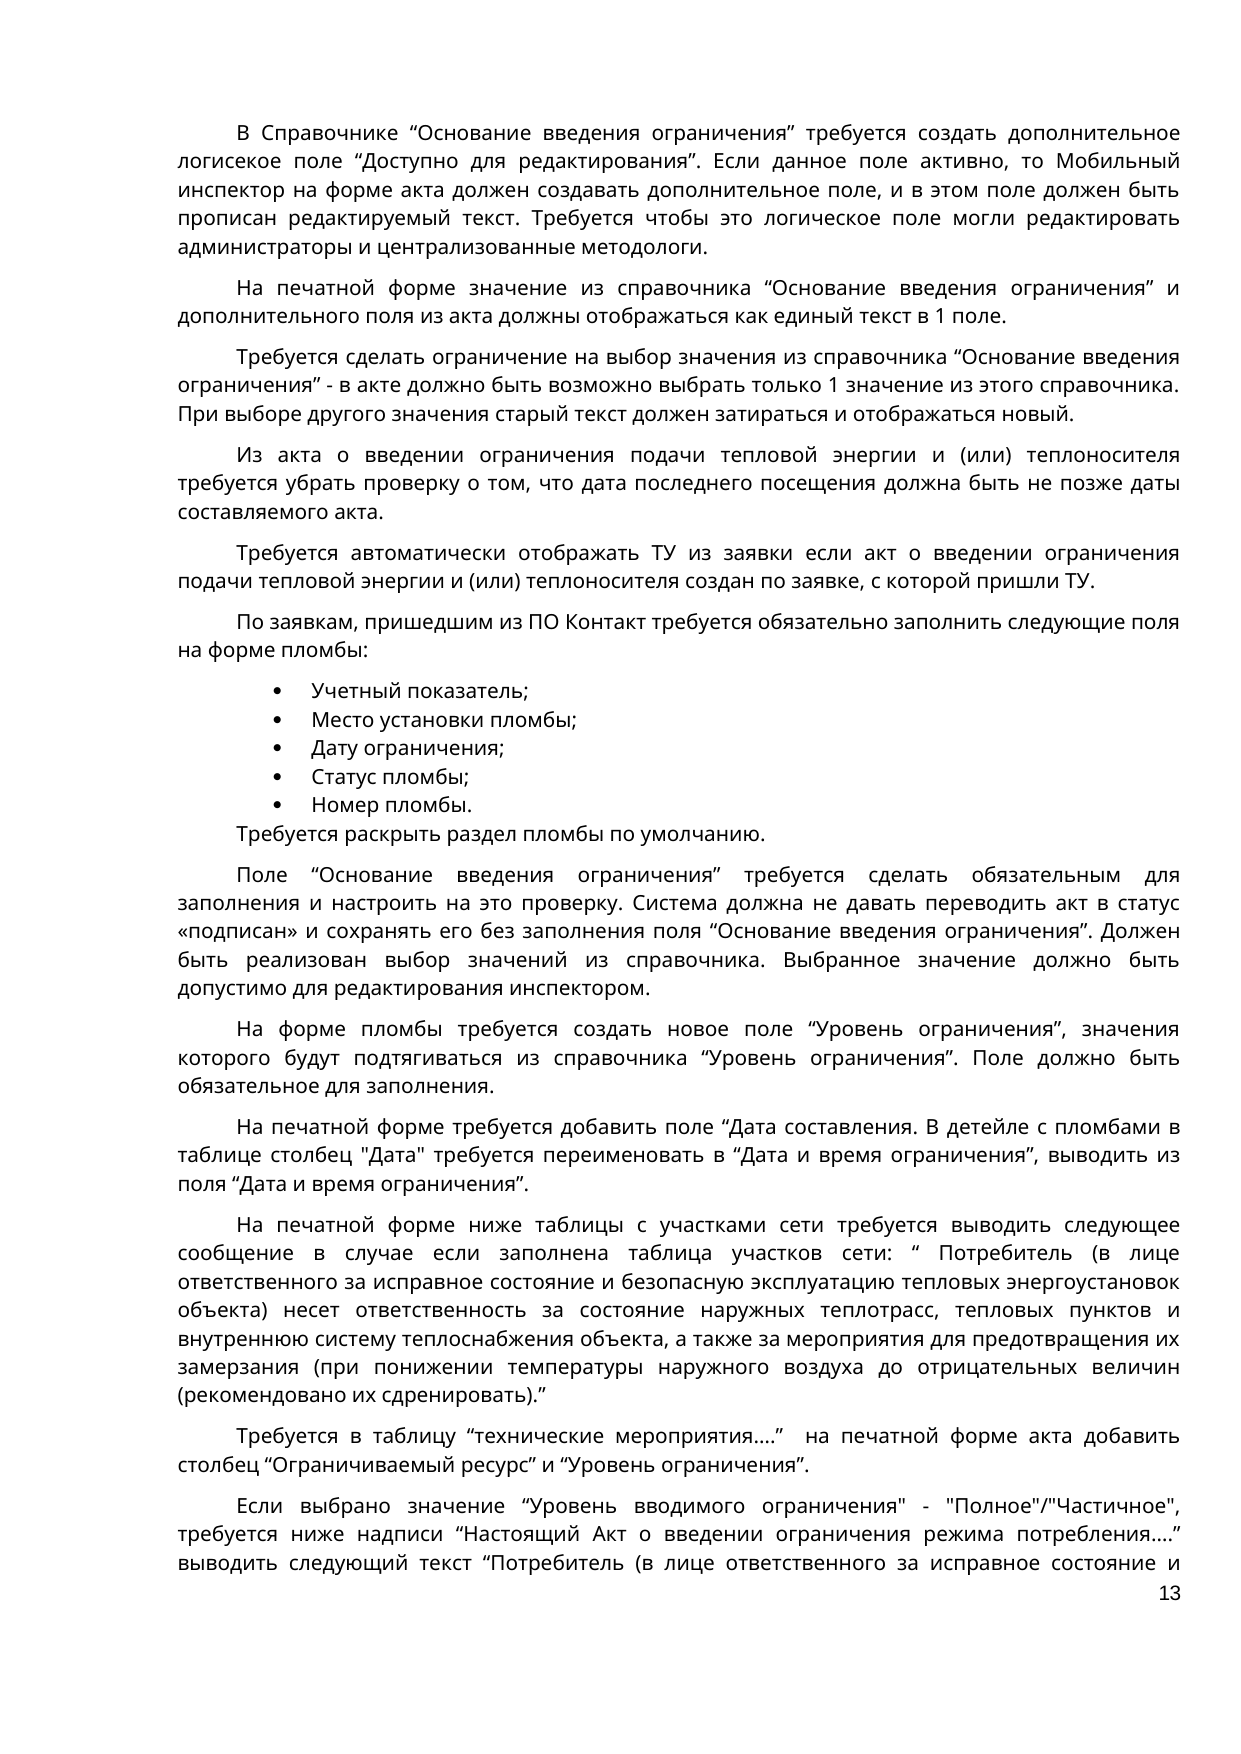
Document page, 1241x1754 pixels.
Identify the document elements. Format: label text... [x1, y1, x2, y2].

list Место установки пломбы; [274, 705, 1181, 733]
list Статус пломбы; [274, 762, 1181, 790]
text Поле “Основание введения ограничения” требуется сделать обязательным для заполнения и настроить на это проверку. Система должна не давать переводить акт в статус «подписан» и сохранять его без заполнения поля “Основание введения ограничения”. Должен быть реализован выбор значений из справочника. Выбранное значение должно быть допустимо для редактирования инспектором. [177, 860, 1181, 1002]
list Учетный показатель; [274, 677, 1181, 705]
text Требуется сделать ограничение на выбор значения из справочника “Основание введения ограничения” - в акте должно быть возможно выбрать только 1 значение из этого справочника. При выборе другого значения старый текст должен затираться и отображаться новый. [177, 342, 1181, 427]
text Требуется раскрыть раздел пломбы по умолчанию. [177, 819, 1181, 847]
text Требуется в таблицу “технические мероприятия….” на печатной форме акта добавить столбец “Ограничиваемый ресурс” и “Уровень ограничения”. [177, 1422, 1181, 1478]
list Дату ограничения; [274, 733, 1181, 762]
text На печатной форме ниже таблицы с участками сети требуется выводить следующее сообщение в случае если заполнена таблица участков сети: “ Потребитель (в лице ответственного за исправное состояние и безопасную эксплуатацию тепловых энергоустановок объекта) несет ответственность за состояние наружных теплотрасс, тепловых пунктов и внутреннюю систему теплоснабжения объекта, а также за мероприятия для предотвращения их замерзания (при понижении температуры наружного воздуха до отрицательных величин (рекомендовано их сдренировать).” [177, 1210, 1181, 1409]
text По заявкам, пришедшим из ПО Контакт требуется обязательно заполнить следующие поля на форме пломбы: [177, 607, 1181, 664]
text Из акта о введении ограничения подачи тепловой энергии и (или) теплоносителя требуется убрать проверку о том, что дата последнего посещения должна быть не позже даты составляемого акта. [177, 440, 1181, 525]
text На печатной форме требуется добавить поле “Дата составления. В детейле с пломбами в таблице столбец "Дата" требуется переименовать в “Дата и время ограничения”, выводить из поля “Дата и время ограничения”. [177, 1112, 1181, 1197]
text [177, 1491, 1181, 1576]
list Номер пломбы. [274, 790, 1181, 819]
text Требуется автоматически отображать ТУ из заявки если акт о введении ограничения подачи тепловой энергии и (или) теплоносителя создан по заявке, с которой пришли ТУ. [177, 538, 1181, 595]
text В Справочнике “Основание введения ограничения” требуется создать дополнительное логисекое поле “Доступно для редактирования”. Если данное поле активно, то Мобильный инспектор на форме акта должен создавать дополнительное поле, и в этом поле должен быть прописан редактируемый текст. Требуется чтобы это логическое поле могли редактировать администраторы и централизованные методологи. [177, 118, 1181, 260]
text На печатной форме значение из справочника “Основание введения ограничения” и дополнительного поля из акта должны отображаться как единый текст в 1 поле. [177, 273, 1181, 330]
text На форме пломбы требуется создать новое поле “Уровень ограничения”, значения которого будут подтягиваться из справочника “Уровень ограничения”. Поле должно быть обязательное для заполнения. [177, 1014, 1181, 1100]
